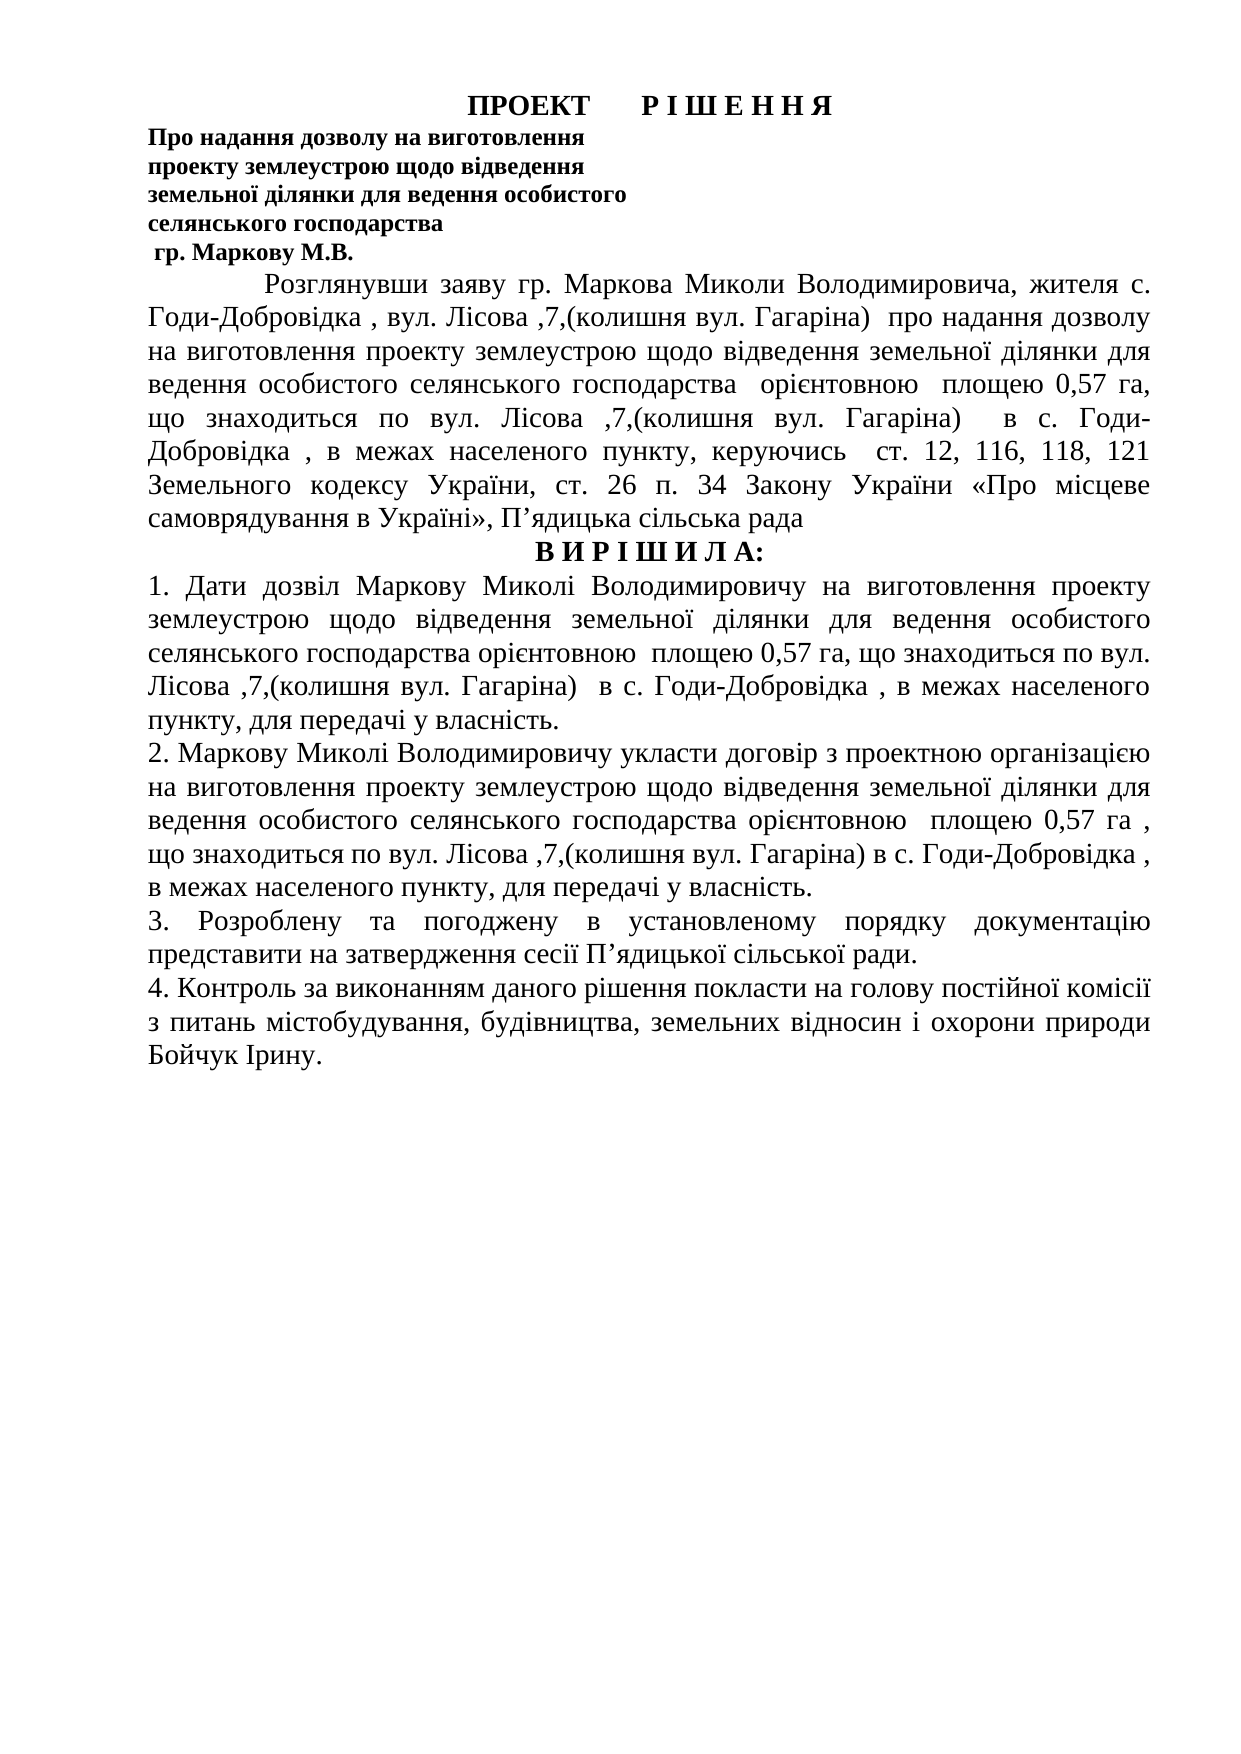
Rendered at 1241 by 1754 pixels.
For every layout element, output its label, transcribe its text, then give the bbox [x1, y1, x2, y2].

text гр. Маркову М.В. [148, 237, 1152, 266]
text Розглянувши заяву гр. Маркова Миколи Володимировича, жителя с. Годи-Добровідка , вул. Лісова ,7,(колишня вул. Гагаріна) про надання дозволу на виготовлення проекту землеустрою щодо відведення земельної ділянки для ведення особистого селянського господарства орієнтовною площею 0,57 га, що знаходиться по вул. Лісова ,7,(колишня вул. Гагаріна) в с. Годи-Добровідка , в межах населеного пункту, керуючись ст. 12, 116, 118, 121 Земельного кодексу України, ст. 26 п. 34 Закону України «Про місцеве самоврядування в Україні», П’ядицька сільська рада [148, 266, 1152, 534]
text земельної ділянки для ведення особистого [148, 179, 1152, 208]
text ПРОЕКТ Р І Ш Е Н Н Я [148, 88, 1152, 122]
text 1. Дати дозвіл Маркову Миколі Володимировичу на виготовлення проекту землеустрою щодо відведення земельної ділянки для ведення особистого селянського господарства орієнтовною площею 0,57 га, що знаходиться по вул. Лісова ,7,(колишня вул. Гагаріна) в с. Годи-Добровідка , в межах населеного пункту, для передачі у власність. [148, 568, 1152, 735]
text проекту землеустрою щодо відведення [148, 151, 1152, 179]
text селянського господарства [148, 208, 1152, 237]
text 3. Розроблену та погоджену в установленому порядку документацію представити на затвердження сесії П’ядицької сільської ради. [148, 903, 1152, 970]
text Про надання дозволу на виготовлення [148, 122, 1152, 151]
text 2. Маркову Миколі Володимировичу укласти договір з проектною організацією на виготовлення проекту землеустрою щодо відведення земельної ділянки для ведення особистого селянського господарства орієнтовною площею 0,57 га , що знаходиться по вул. Лісова ,7,(колишня вул. Гагаріна) в с. Годи-Добровідка , в межах населеного пункту, для передачі у власність. [148, 735, 1152, 903]
text 4. Контроль за виконанням даного рішення покласти на голову постійної комісії з питань містобудування, будівництва, земельних відносин і охорони природи Бойчук Ірину. [148, 970, 1152, 1071]
text В И Р І Ш И Л А: [148, 534, 1152, 568]
